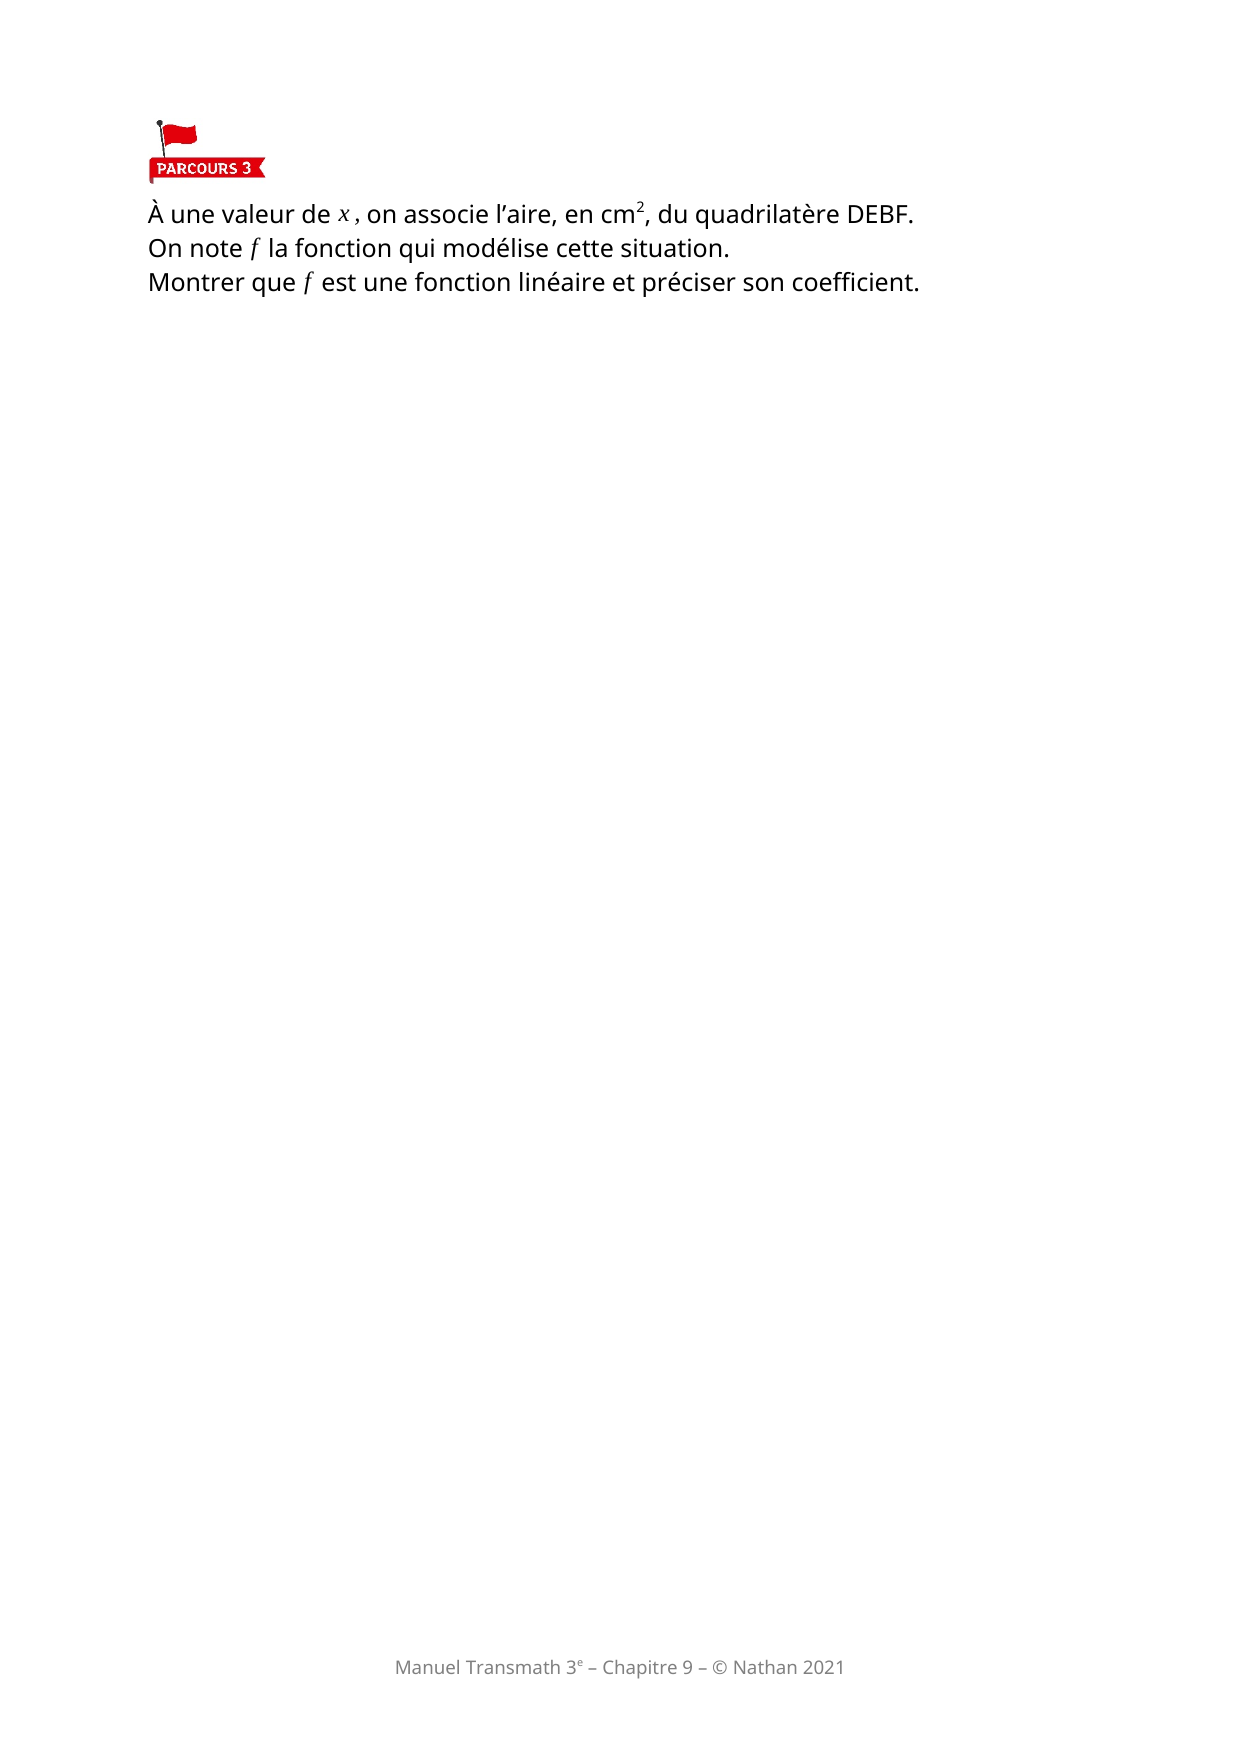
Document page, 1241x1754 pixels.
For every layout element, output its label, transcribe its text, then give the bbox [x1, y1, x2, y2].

text On note la fonction qui modélise cette situation. [148, 231, 1093, 265]
picture [147, 118, 266, 184]
text À une valeur de on associe l’aire, en cm2, du quadrilatère DEBF. [148, 197, 1093, 231]
text Montrer que est une fonction linéaire et préciser son coefficient. [148, 265, 1093, 299]
